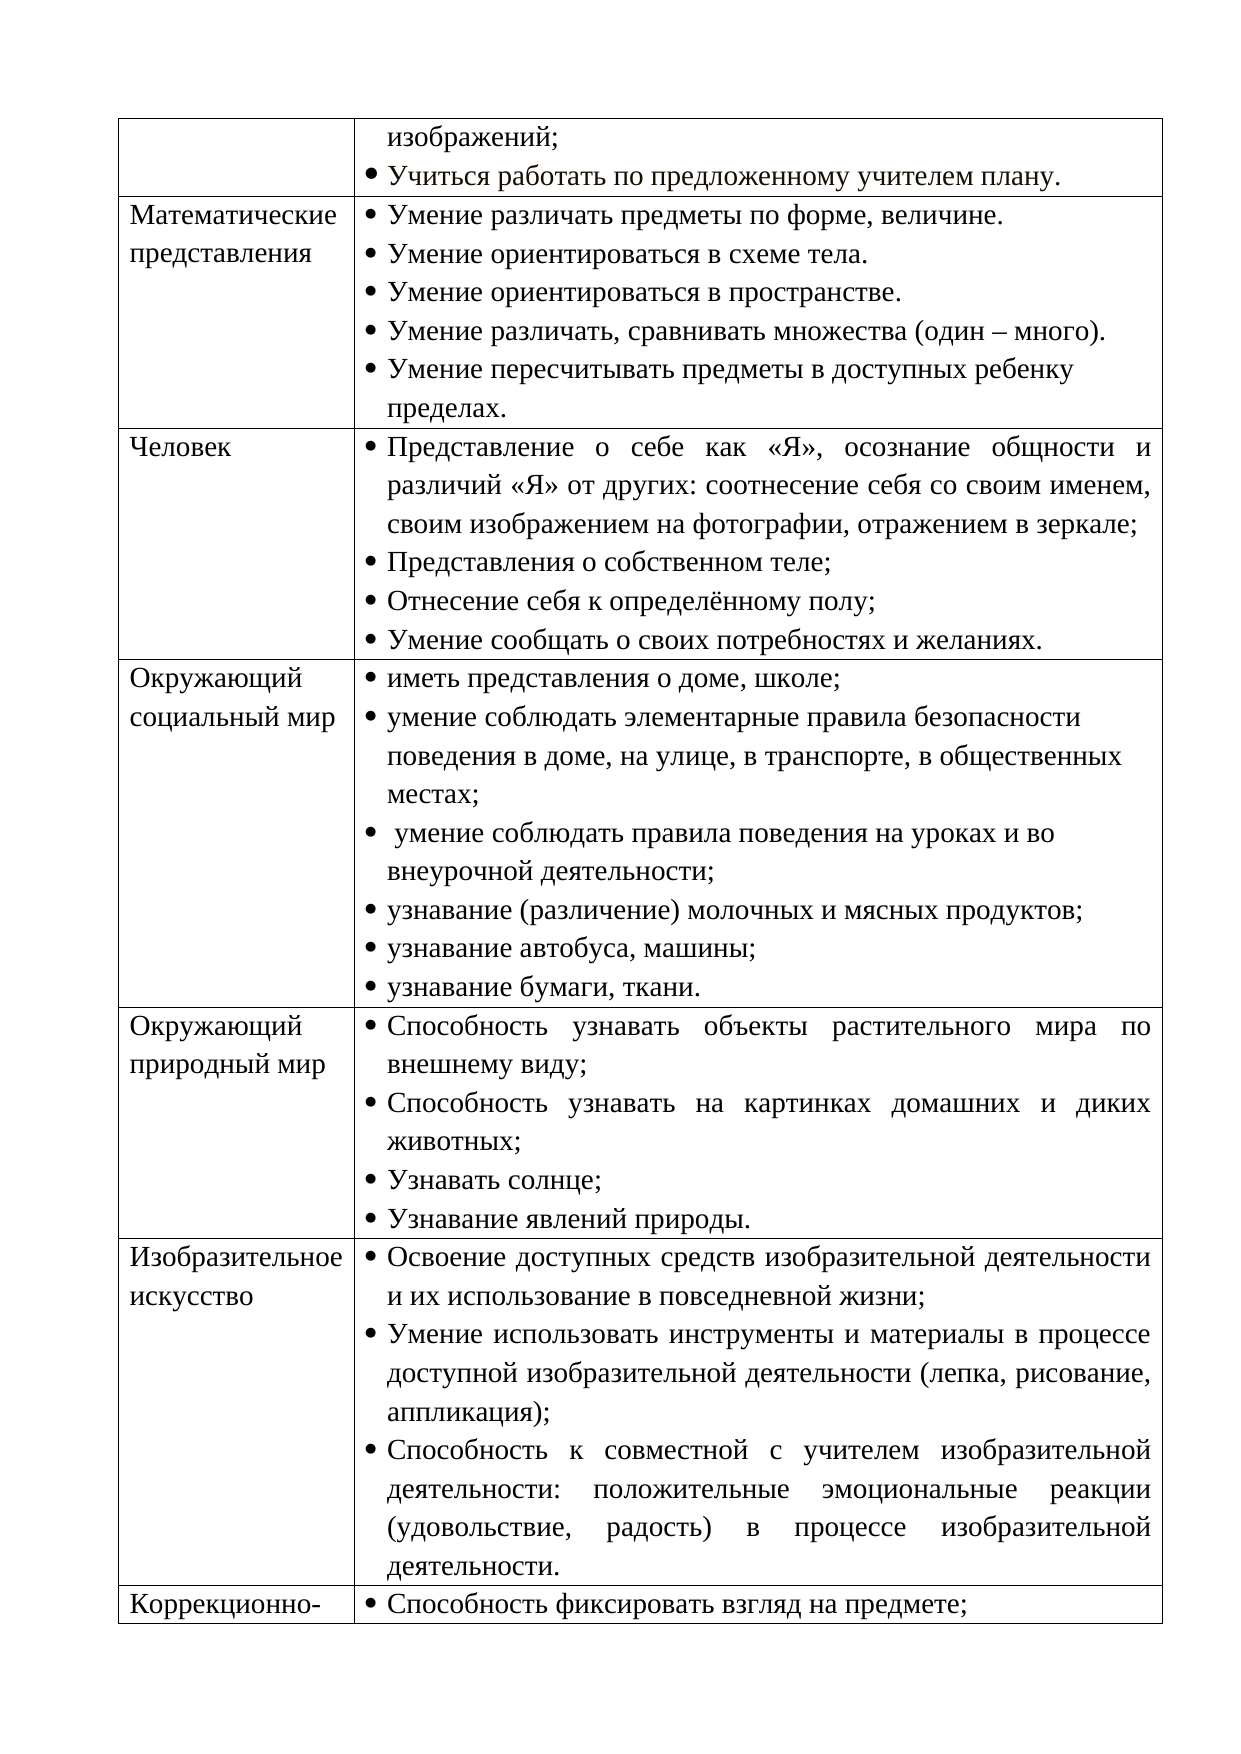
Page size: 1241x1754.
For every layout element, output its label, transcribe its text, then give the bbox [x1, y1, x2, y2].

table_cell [355, 1586, 1162, 1622]
table_cell Окружающий социальный мир [119, 660, 354, 1007]
table_cell Представление о себе как «Я», осознание общности и различий «Я» от других: соотнесение себя со своим именем, своим изображением на фотографии, отражением в зеркале; Представления о собственном теле; Отнесение себя к определённому полу; Умение сообщать о своих потребностях и желаниях. [355, 429, 1162, 659]
table_cell Освоение доступных средств изобразительной деятельности и их использование в повседневной жизни; Умение использовать инструменты и материалы в процессе доступной изобразительной деятельности (лепка, рисование, аппликация); Способность к совместной с учителем изобразительной деятельности: положительные эмоциональные реакции (удовольствие, радость) в процессе изобразительной деятельности. [355, 1239, 1162, 1585]
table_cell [119, 119, 354, 196]
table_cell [355, 119, 1162, 196]
table_cell Умение различать предметы по форме, величине. Умение ориентироваться в схеме тела. Умение ориентироваться в пространстве. Умение различать, сравнивать множества (один – много). Умение пересчитывать предметы в доступных ребенку пределах. [355, 197, 1162, 428]
table_cell Способность узнавать объекты растительного мира по внешнему виду; Способность узнавать на картинках домашних и диких животных; Узнавать солнце; Узнавание явлений природы. [355, 1008, 1162, 1238]
table_cell Математические представления [119, 197, 354, 428]
table_cell Окружающий природный мир [119, 1008, 354, 1238]
table_cell Изобразительное искусство [119, 1239, 354, 1585]
table_cell Человек [119, 429, 354, 659]
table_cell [119, 1586, 354, 1622]
table_cell иметь представления о доме, школе; умение соблюдать элементарные правила безопасности поведения в доме, на улице, в транспорте, в общественных местах; умение соблюдать правила поведения на уроках и во внеурочной деятельности; узнавание (различение) молочных и мясных продуктов; узнавание автобуса, машины; узнавание бумаги, ткани. [355, 660, 1162, 1007]
